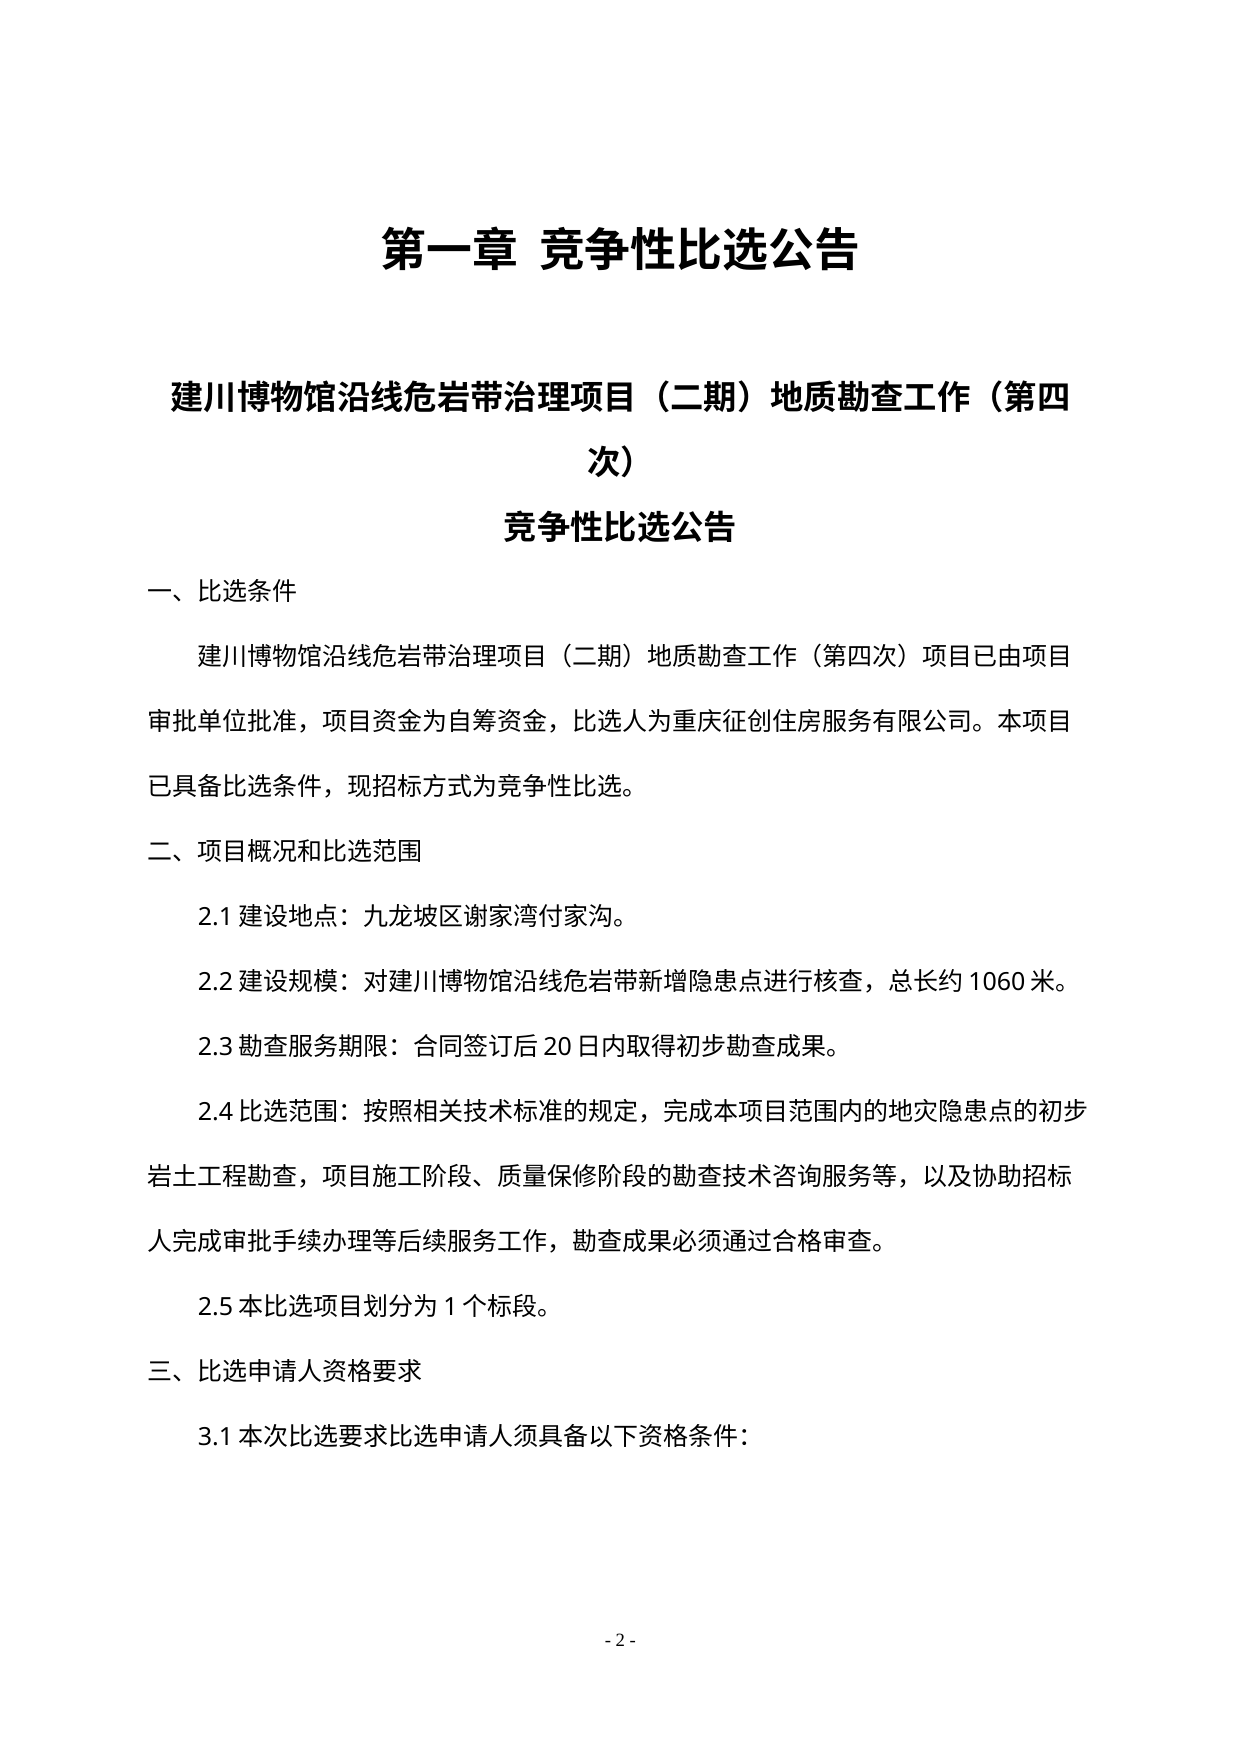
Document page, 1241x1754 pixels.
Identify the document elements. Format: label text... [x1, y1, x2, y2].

text 2.1建设地点：九龙坡区谢家湾付家沟。 [148, 882, 1092, 947]
text 2.4比选范围：按照相关技术标准的规定，完成本项目范围内的地灾隐患点的初步岩土工程勘查，项目施工阶段、质量保修阶段的勘查技术咨询服务等，以及协助招标人完成审批手续办理等后续服务工作，勘查成果必须通过合格审查。 [148, 1077, 1092, 1272]
text 建川博物馆沿线危岩带治理项目（二期）地质勘查工作（第四次）项目已由项目审批单位批准，项目资金为自筹资金，比选人为重庆征创住房服务有限公司。本项目已具备比选条件，现招标方式为竞争性比选。 [148, 622, 1092, 817]
text 竞争性比选公告 [148, 492, 1092, 557]
text 2.2建设规模：对建川博物馆沿线危岩带新增隐患点进行核查，总长约1060米。 [148, 947, 1092, 1012]
text 三、比选申请人资格要求 [148, 1337, 1092, 1402]
subtitle 第一章 竞争性比选公告 [148, 197, 1092, 295]
text 2.5本比选项目划分为1个标段。 [148, 1272, 1092, 1337]
text 二、项目概况和比选范围 [148, 817, 1092, 882]
text 3.1本次比选要求比选申请人须具备以下资格条件： [148, 1402, 1092, 1467]
text 2.3勘查服务期限：合同签订后20日内取得初步勘查成果。 [148, 1012, 1092, 1077]
text 建川博物馆沿线危岩带治理项目（二期）地质勘查工作（第四次） [148, 362, 1092, 492]
text 一、比选条件 [148, 557, 1092, 622]
